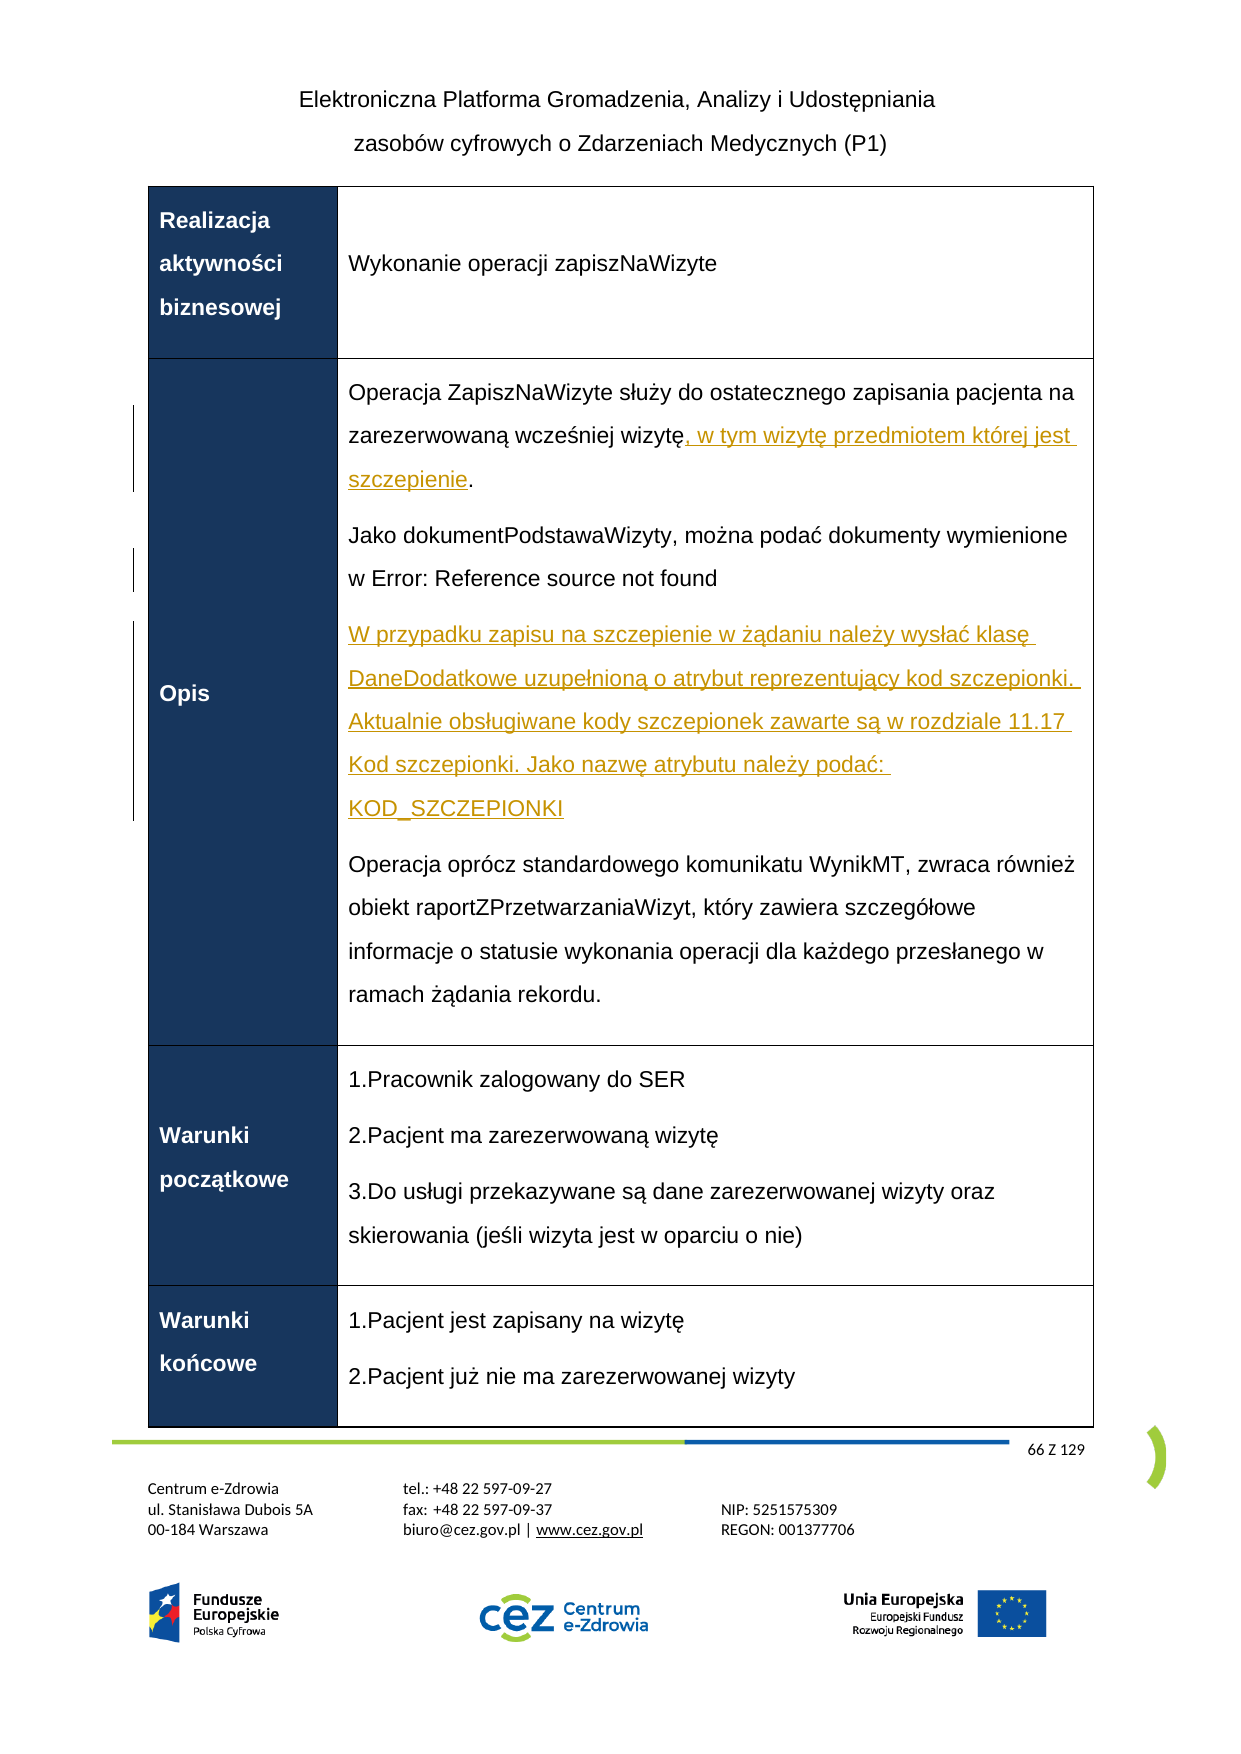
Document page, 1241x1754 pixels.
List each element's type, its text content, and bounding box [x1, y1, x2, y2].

table_cell Warunki końcowe [149, 1286, 337, 1426]
table_cell Warunki początkowe [149, 1046, 337, 1285]
picture [142, 1580, 285, 1645]
table_cell 1.Pracownik zalogowany do SER 2.Pacjent ma zarezerwowaną wizytę 3.Do usługi przekazywane są dane zarezerwowanej wizyty oraz skierowania (jeśli wizyta jest w oparciu o nie) [338, 1046, 1093, 1285]
table_cell Opis [149, 359, 337, 1045]
table_cell Wykonanie operacji zapiszNaWizyte [338, 187, 1093, 358]
table_cell Realizacja aktywności biznesowej [149, 187, 337, 358]
picture [1146, 1425, 1167, 1489]
table_cell Operacja ZapiszNaWizyte służy do ostatecznego zapisania pacjenta na zarezerwowaną wcześniej wizytę. Jako dokumentPodstawaWizyty, można podać dokumenty wymienione w Tabela 14. Dokumenty akceptowalne, jako podstawa zapisu na wizytę. Operacja oprócz standardowego komunikatu WynikMT, zwraca również obiekt raportZPrzetwarzaniaWizyt, który zawiera szczegółowe informacje o statusie wykonania operacji dla każdego przesłanego w ramach żądania rekordu. [338, 359, 1093, 1045]
picture [477, 1594, 649, 1642]
picture [835, 1588, 1055, 1638]
